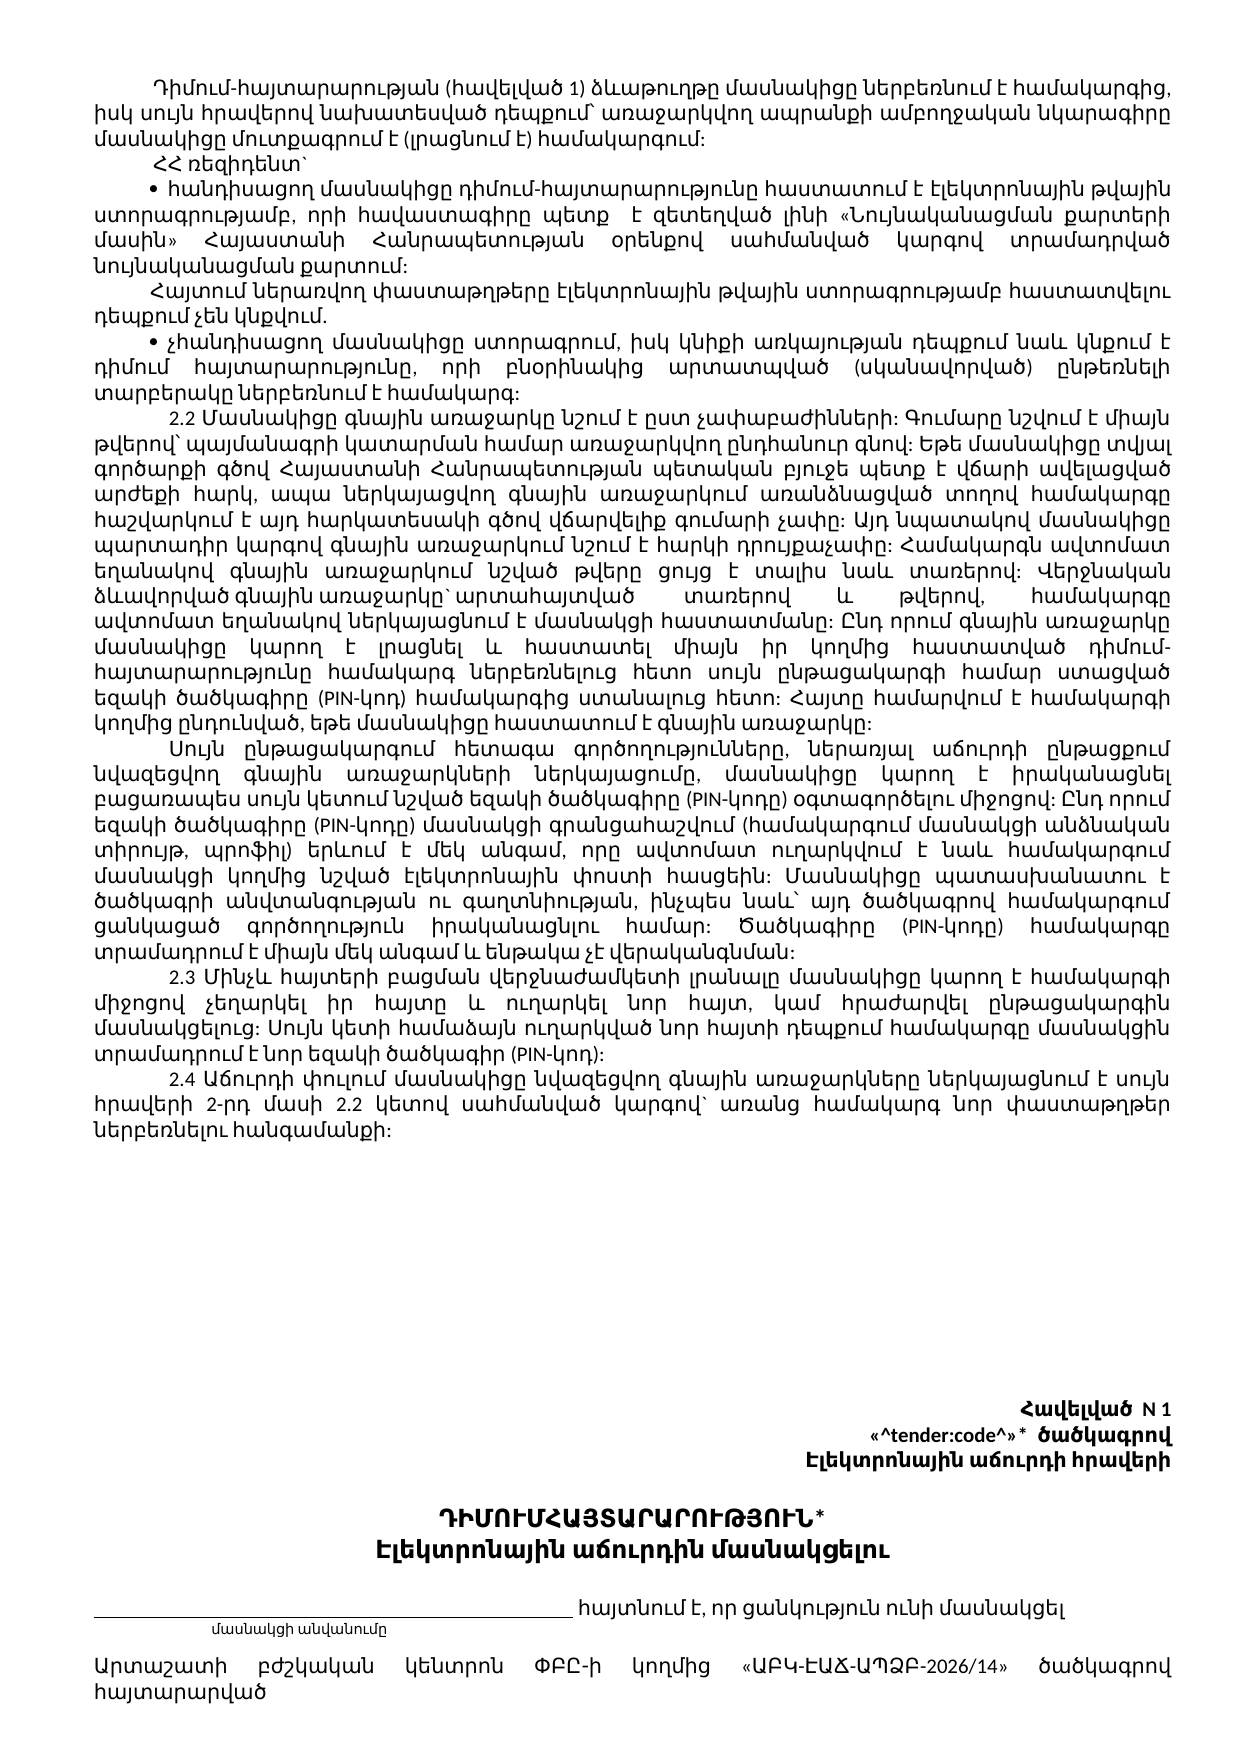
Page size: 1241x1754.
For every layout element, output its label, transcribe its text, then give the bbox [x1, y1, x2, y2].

subtitle Էլեկտրոնային աճուրդին մասնակցելու [94, 1534, 1171, 1564]
text Էլեկտրոնային աճուրդի հրավերի [94, 1447, 1171, 1473]
text հայտնում է, որ ցանկություն ունի մասնակցել [94, 1595, 1171, 1620]
text ԴԻՄՈՒՄՀԱՅՏԱՐԱՐՈՒԹՅՈՒՆ* [94, 1503, 1171, 1534]
text ՀՀ ռեզիդենտ` [94, 151, 1171, 177]
list չհանդիսացող մասնակիցը ստորագրում, իսկ կնիքի առկայության դեպքում նաև կնքում է դիմում հայտարարությունը, որի բնօրինակից արտատպված (սկանավորված) ընթեռնելի տարբերակը ներբեռնում է համակարգ: [94, 329, 1171, 405]
text Արտաշատի բժշկական կենտրոն ՓԲԸ -ի կողմից «ԱԲԿ-ԷԱՃ-ԱՊՁԲ-2026/14» ծածկագրով հայտարարված [94, 1651, 1171, 1704]
text 2.3 Մինչև հայտերի բացման վերջնաժամկետի լրանալը մասնակիցը կարող է համակարգի միջոցով չեղարկել իր հայտը և ուղարկել նոր հայտ, կամ հրաժարվել ընթացակարգին մասնակցելուց: Սույն կետի համաձայն ուղարկված նոր հայտի դեպքում համակարգը մասնակցին տրամադրում է նոր եզակի ծածկագիր (PIN-կոդ): [94, 964, 1171, 1066]
text Հավելված N 1 [94, 1397, 1171, 1422]
list հանդիսացող մասնակիցը դիմում-հայտարարությունը հաստատում է էլեկտրոնային թվային ստորագրությամբ, որի հավաստագիրը պետք է զետեղված լինի «Նույնականացման քարտերի մասին» Հայաստանի Հանրապետության օրենքով սահմանված կարգով տրամադրված նույնականացման քարտում: [94, 177, 1171, 278]
text Սույն ընթացակարգում հետագա գործողությունները, ներառյալ աճուրդի ընթացքում նվազեցվող գնային առաջարկների ներկայացումը, մասնակիցը կարող է իրականացնել բացառապես սույն կետում նշված եզակի ծածկագիրը (PIN-կոդը) օգտագործելու միջոցով: Ընդ որում եզակի ծածկագիրը (PIN-կոդը) մասնակցի գրանցահաշվում (համակարգում մասնակցի անձնական տիրույթ, պրոֆիլ) երևում է մեկ անգամ, որը ավտոմատ ուղարկվում է նաև համակարգում մասնակցի կողմից նշված էլեկտրոնային փոստի հասցեին: Մասնակիցը պատասխանատու է ծածկագրի անվտանգության ու գաղտնիության, ինչպես նաև՝ այդ ծածկագրով համակարգում ցանկացած գործողություն իրականացնլու համար: Ծածկագիրը (PIN-կոդը) համակարգը տրամադրում է միայն մեկ անգամ և ենթակա չէ վերականգնման: [94, 736, 1171, 964]
text Հայտում ներառվող փաստաթղթերը էլեկտրոնային թվային ստորագրությամբ հաստատվելու դեպքում չեն կնքվում. [94, 278, 1171, 329]
text մասնակցի անվանումը [94, 1620, 1171, 1651]
text 2.4 Աճուրդի փուլում մասնակիցը նվազեցվող գնային առաջարկները ներկայացնում է սույն հրավերի 2-րդ մասի 2.2 կետով սահմանված կարգով` առանց համակարգ նոր փաստաթղթեր ներբեռնելու հանգամանքի: [94, 1066, 1171, 1142]
text «^tender:code^»* ծածկագրով [94, 1422, 1171, 1447]
text 2.2 Մասնակիցը գնային առաջարկը նշում է ըստ չափաբաժինների: Գումարը նշվում է միայն թվերով՝ պայմանագրի կատարման համար առաջարկվող ընդհանուր գնով: Եթե մասնակիցը տվյալ գործարքի գծով Հայաստանի Հանրապետության պետական բյուջե պետք է վճարի ավելացված արժեքի հարկ, ապա ներկայացվող գնային առաջարկում առանձնացված տողով համակարգը հաշվարկում է այդ հարկատեսակի գծով վճարվելիք գումարի չափը: Այդ նպատակով մասնակիցը պարտադիր կարգով գնային առաջարկում նշում է հարկի դրույքաչափը: Համակարգն ավտոմատ եղանակով գնային առաջարկում նշված թվերը ցույց է տալիս նաև տառերով: Վերջնական ձևավորված գնային առաջարկը` արտահայտված տառերով և թվերով, համակարգը ավտոմատ եղանակով ներկայացնում է մասնակցի հաստատմանը: Ընդ որում գնային առաջարկը մասնակիցը կարող է լրացնել և հաստատել միայն իր կողմից հաստատված դիմում-հայտարարությունը համակարգ ներբեռնելուց հետո սույն ընթացակարգի համար ստացված եզակի ծածկագիրը (PIN-կոդ) համակարգից ստանալուց հետո: Հայտը համարվում է համակարգի կողմից ընդունված, եթե մասնակիցը հաստատում է գնային առաջարկը: [94, 405, 1171, 736]
text Դիմում-հայտարարության (հավելված 1) ձևաթուղթը մասնակիցը ներբեռնում է համակարգից, իսկ սույն հրավերով նախատեսված դեպքում՝ առաջարկվող ապրանքի ամբողջական նկարագիրը մասնակիցը մուտքագրում է (լրացնում է) համակարգում: [94, 75, 1171, 151]
